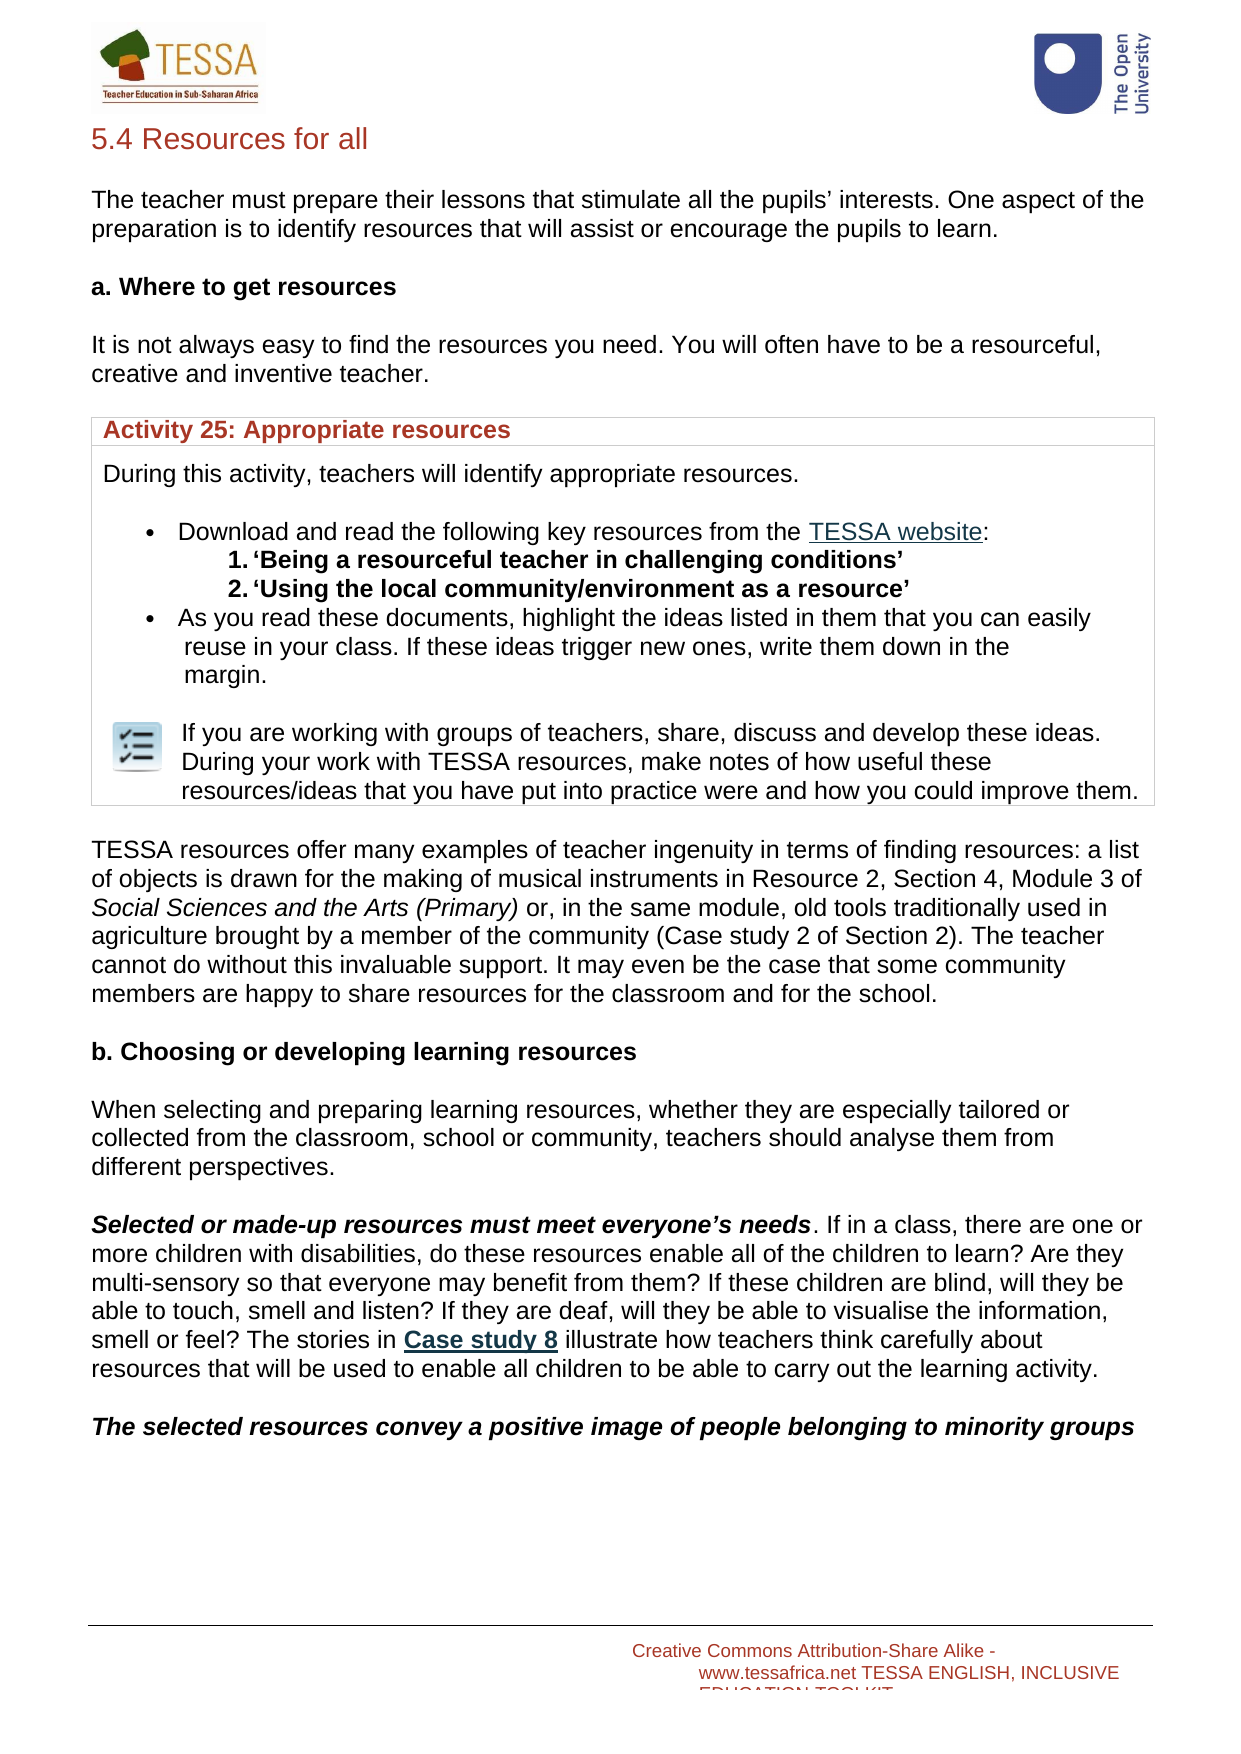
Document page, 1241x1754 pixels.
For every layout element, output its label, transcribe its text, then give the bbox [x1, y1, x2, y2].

table_cell During this activity, teachers will identify appropriate resources. Download and read the following key resources from the TESSA website: ‘Being a resourceful teacher in challenging conditions’ ‘Using the local community/environment as a resource’ As you read these documents, highlight the ideas listed in them that you can easily reuse in your class. If these ideas trigger new ones, write them down in the margin. If you are working with groups of teachers, share, discuss and develop these ideas. During your work with TESSA resources, make notes of how useful these resources/ideas that you have put into practice were and how you could improve them. [92, 446, 1154, 805]
table_header Activity 25: Appropriate resources [92, 418, 1154, 445]
subtitle The selected resources convey a positive image of people belonging to minority groups [91, 1412, 1182, 1440]
picture [91, 22, 267, 114]
subtitle Choosing or developing learning resources [91, 1037, 1182, 1066]
text TESSA resources offer many examples of teacher ingenuity in terms of finding resources: a list of objects is drawn for the making of musical instruments in Resource 2, Section 4, Module 3 of Social Sciences and the Arts (Primary) or, in the same module, old tools traditionally used in agriculture brought by a member of the community (Case study 2 of Section 2). The teacher cannot do without this invaluable support. It may even be the case that some community members are happy to share resources for the classroom and for the school. [91, 835, 1144, 1007]
subtitle Resources for all [91, 121, 1182, 156]
subtitle Where to get resources [91, 272, 1182, 301]
text Selected or made-up resources must meet everyone’s needs. If in a class, there are one or more children with disabilities, do these resources enable all of the children to learn? Are they multi-sensory so that everyone may benefit from them? If these children are blind, will they be able to touch, smell and listen? If they are deaf, will they be able to visualise the information, smell or feel? The stories in Case study 8 illustrate how teachers think carefully about resources that will be used to enable all children to be able to carry out the learning activity. [91, 1210, 1143, 1383]
text It is not always easy to find the resources you need. You will often have to be a resourceful, creative and inventive teacher. [91, 330, 1104, 387]
picture [1034, 33, 1151, 114]
text The teacher must prepare their lessons that stimulate all the pupils’ interests. One aspect of the preparation is to identify resources that will assist or encourage the pupils to learn. [91, 186, 1147, 243]
text When selecting and preparing learning resources, whether they are especially tailored or collected from the classroom, school or community, teachers should analyse them from different perspectives. [91, 1094, 1087, 1181]
